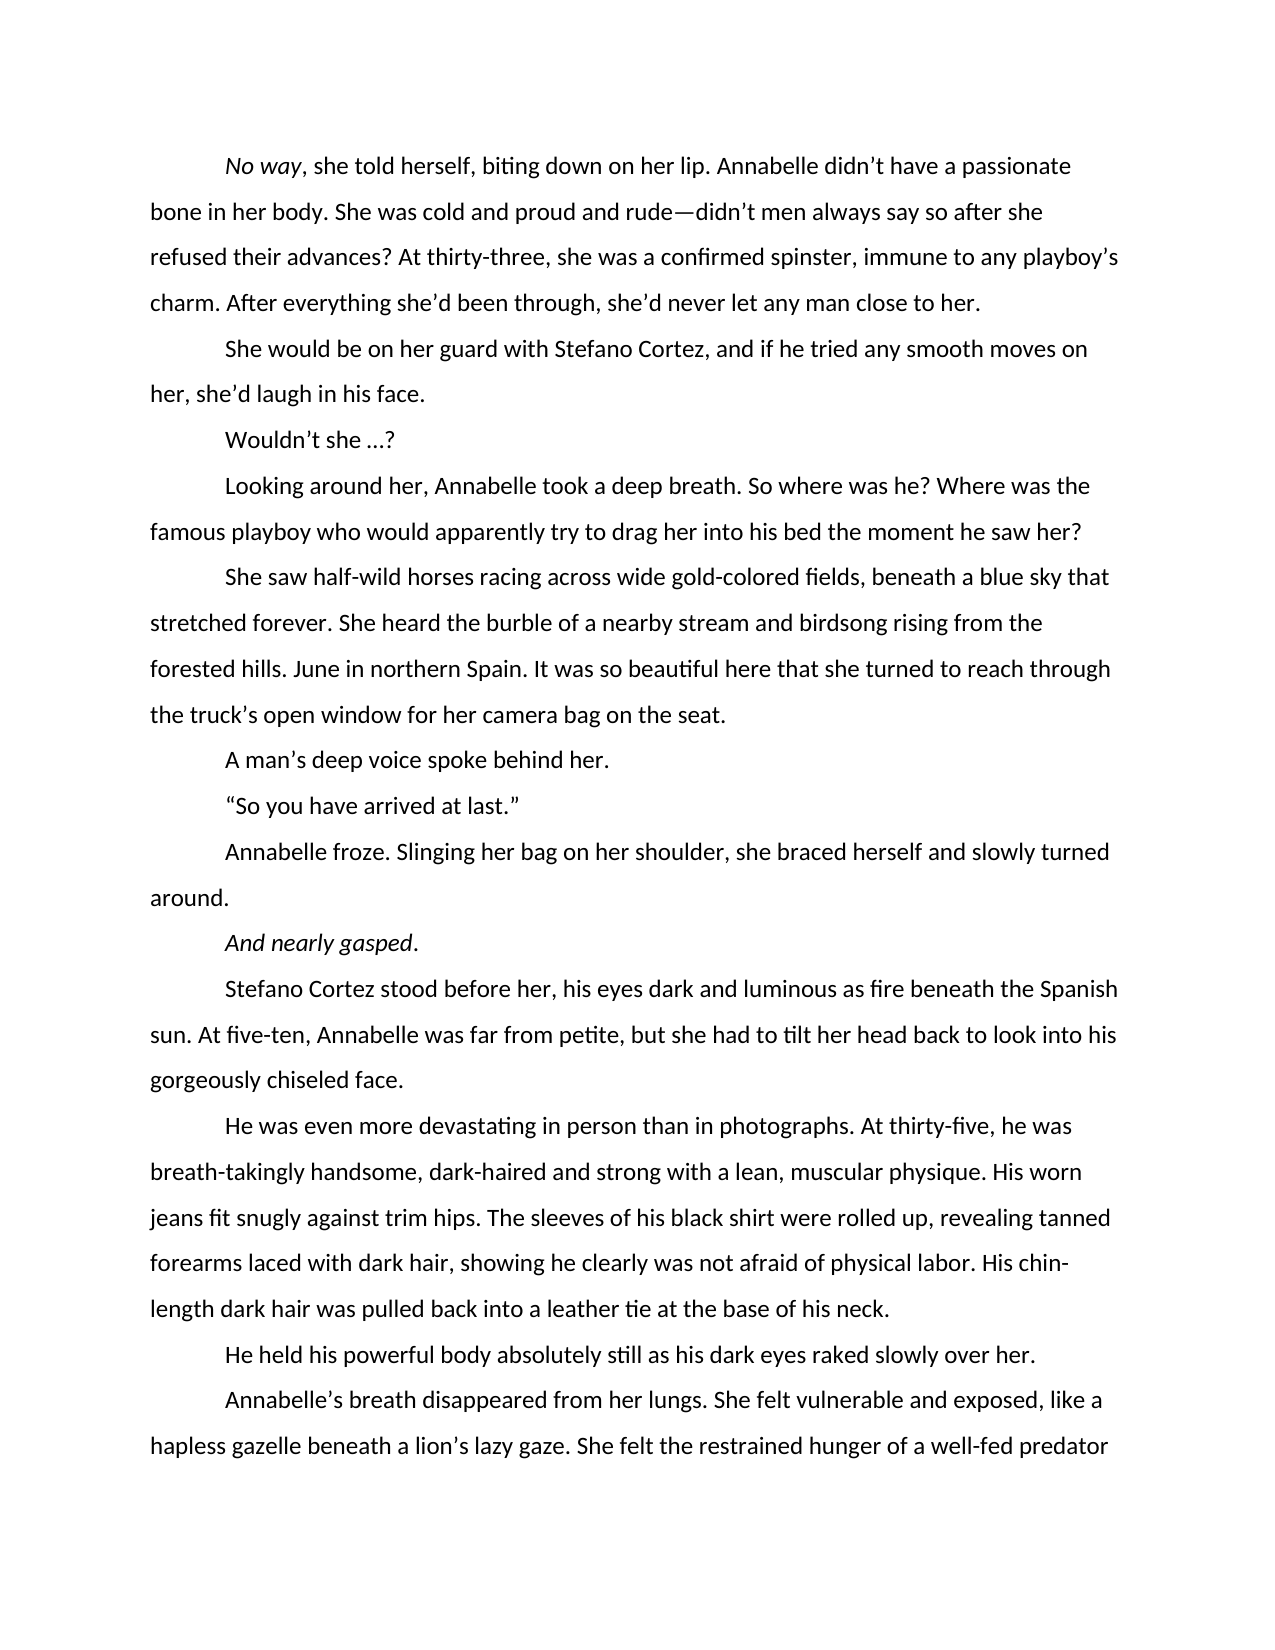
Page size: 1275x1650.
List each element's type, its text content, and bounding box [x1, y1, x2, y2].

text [150, 1385, 1125, 1461]
text Annabelle froze. Slinging her bag on her shoulder, she braced herself and slowly turned around. [150, 836, 1125, 912]
text Looking around her, Annabelle took a deep breath. So where was he? Where was the famous playboy who would apparently try to drag her into his bed the moment he saw her? [150, 470, 1125, 546]
text “So you have arrived at last.” [150, 790, 1125, 821]
text He was even more devastating in person than in photographs. At thirty-five, he was breath-takingly handsome, dark-haired and strong with a lean, muscular physique. His worn jeans fit snugly against trim hips. The sleeves of his black shirt were rolled up, revealing tanned forearms laced with dark hair, showing he clearly was not afraid of physical labor. His chin-length dark hair was pulled back into a leather tie at the base of his neck. [150, 1110, 1125, 1324]
text She would be on her guard with Stefano Cortez, and if he tried any smooth moves on her, she’d laugh in his face. [150, 333, 1125, 409]
text Wouldn’t she …? [150, 424, 1125, 455]
text She saw half-wild horses racing across wide gold-colored fields, beneath a blue sky that stretched forever. She heard the burble of a nearby stream and birdsong rising from the forested hills. June in northern Spain. It was so beautiful here that she turned to reach through the truck’s open window for her camera bag on the seat. [150, 562, 1125, 729]
text He held his powerful body absolutely still as his dark eyes raked slowly over her. [150, 1339, 1125, 1369]
text Stefano Cortez stood before her, his eyes dark and luminous as fire beneath the Spanish sun. At five-ten, Annabelle was far from petite, but she had to tilt her head back to look into his gorgeously chiseled face. [150, 973, 1125, 1095]
text And nearly gasped. [150, 927, 1125, 958]
text A man’s deep voice spoke behind her. [150, 744, 1125, 775]
text No way, she told herself, biting down on her lip. Annabelle didn’t have a passionate bone in her body. She was cold and proud and rude—didn’t men always say so after she refused their advances? At thirty-three, she was a confirmed spinster, immune to any playboy’s charm. After everything she’d been through, she’d never let any man close to her. [150, 150, 1125, 318]
